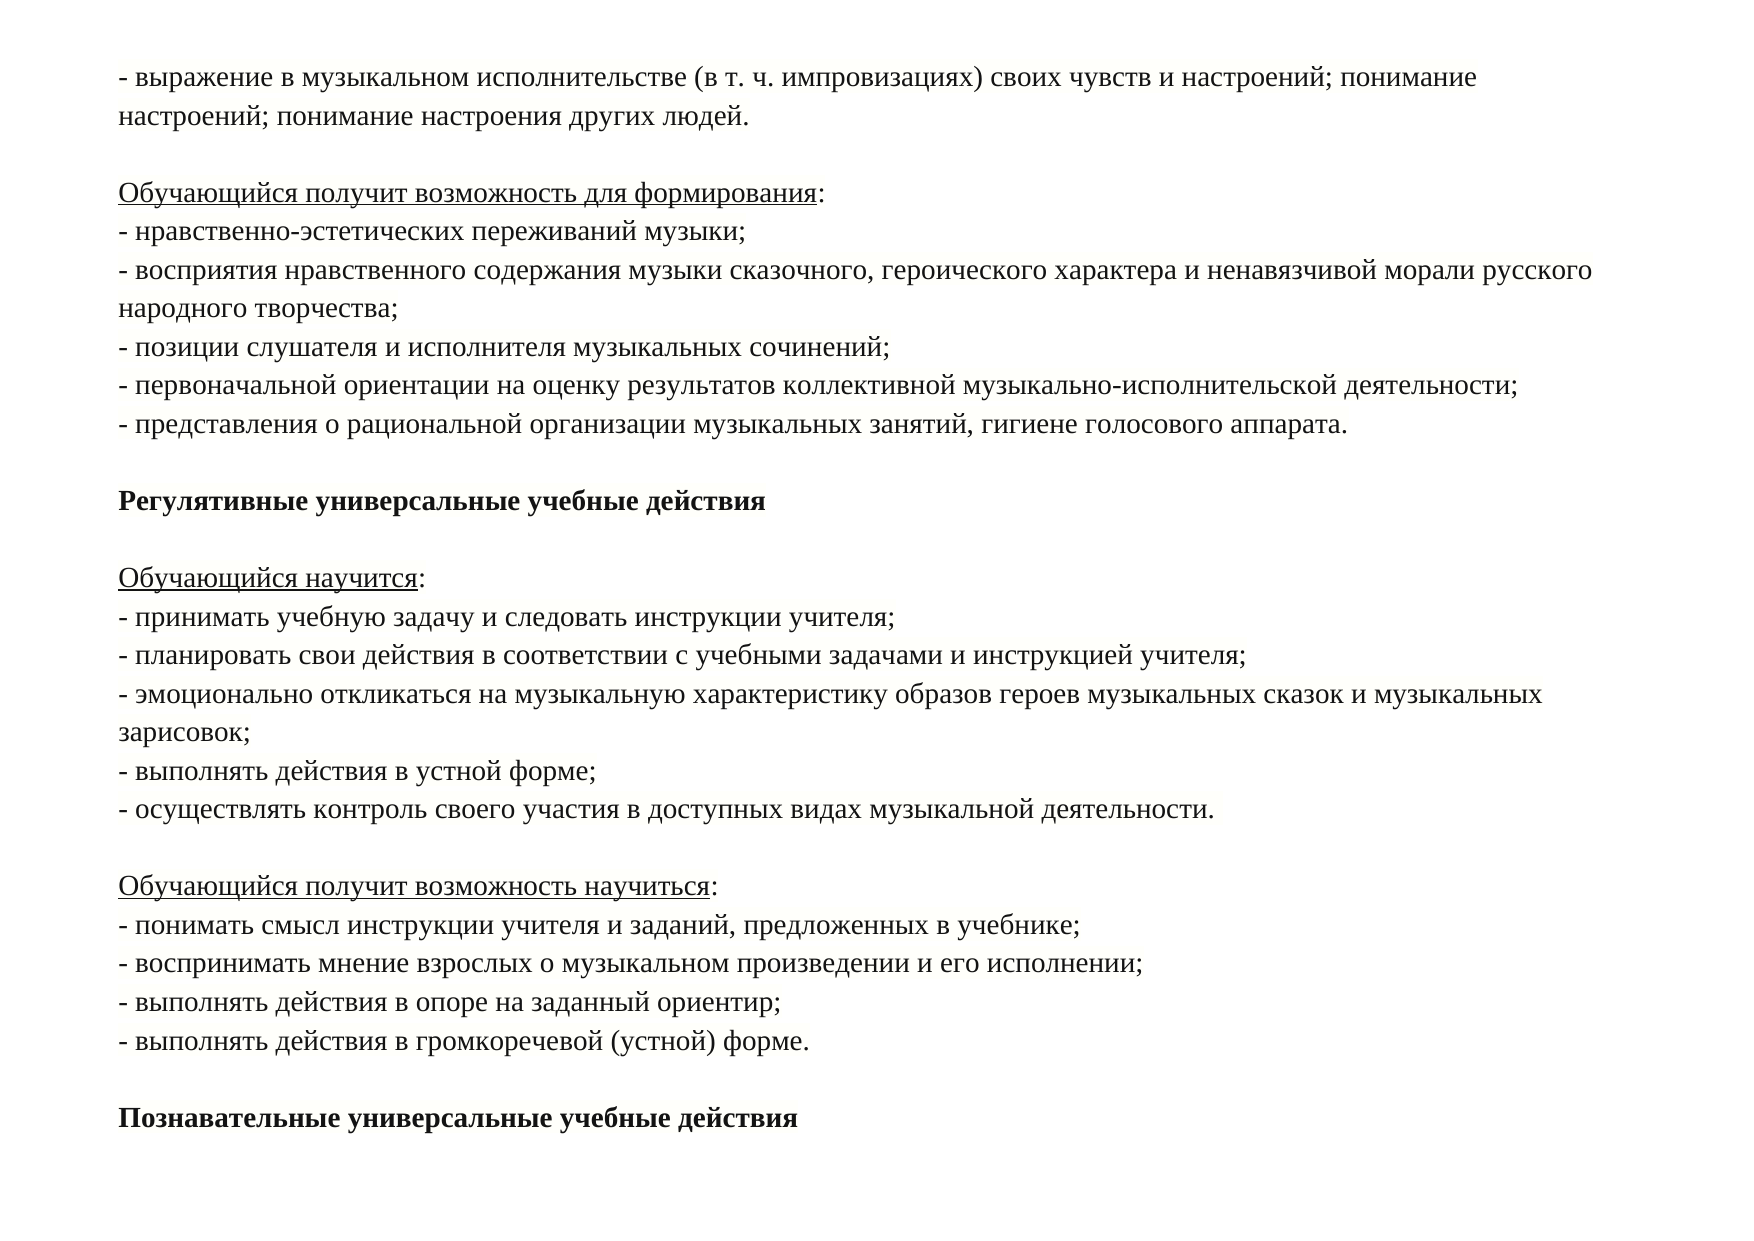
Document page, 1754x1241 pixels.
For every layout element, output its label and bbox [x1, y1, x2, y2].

text [118, 59, 1636, 1133]
